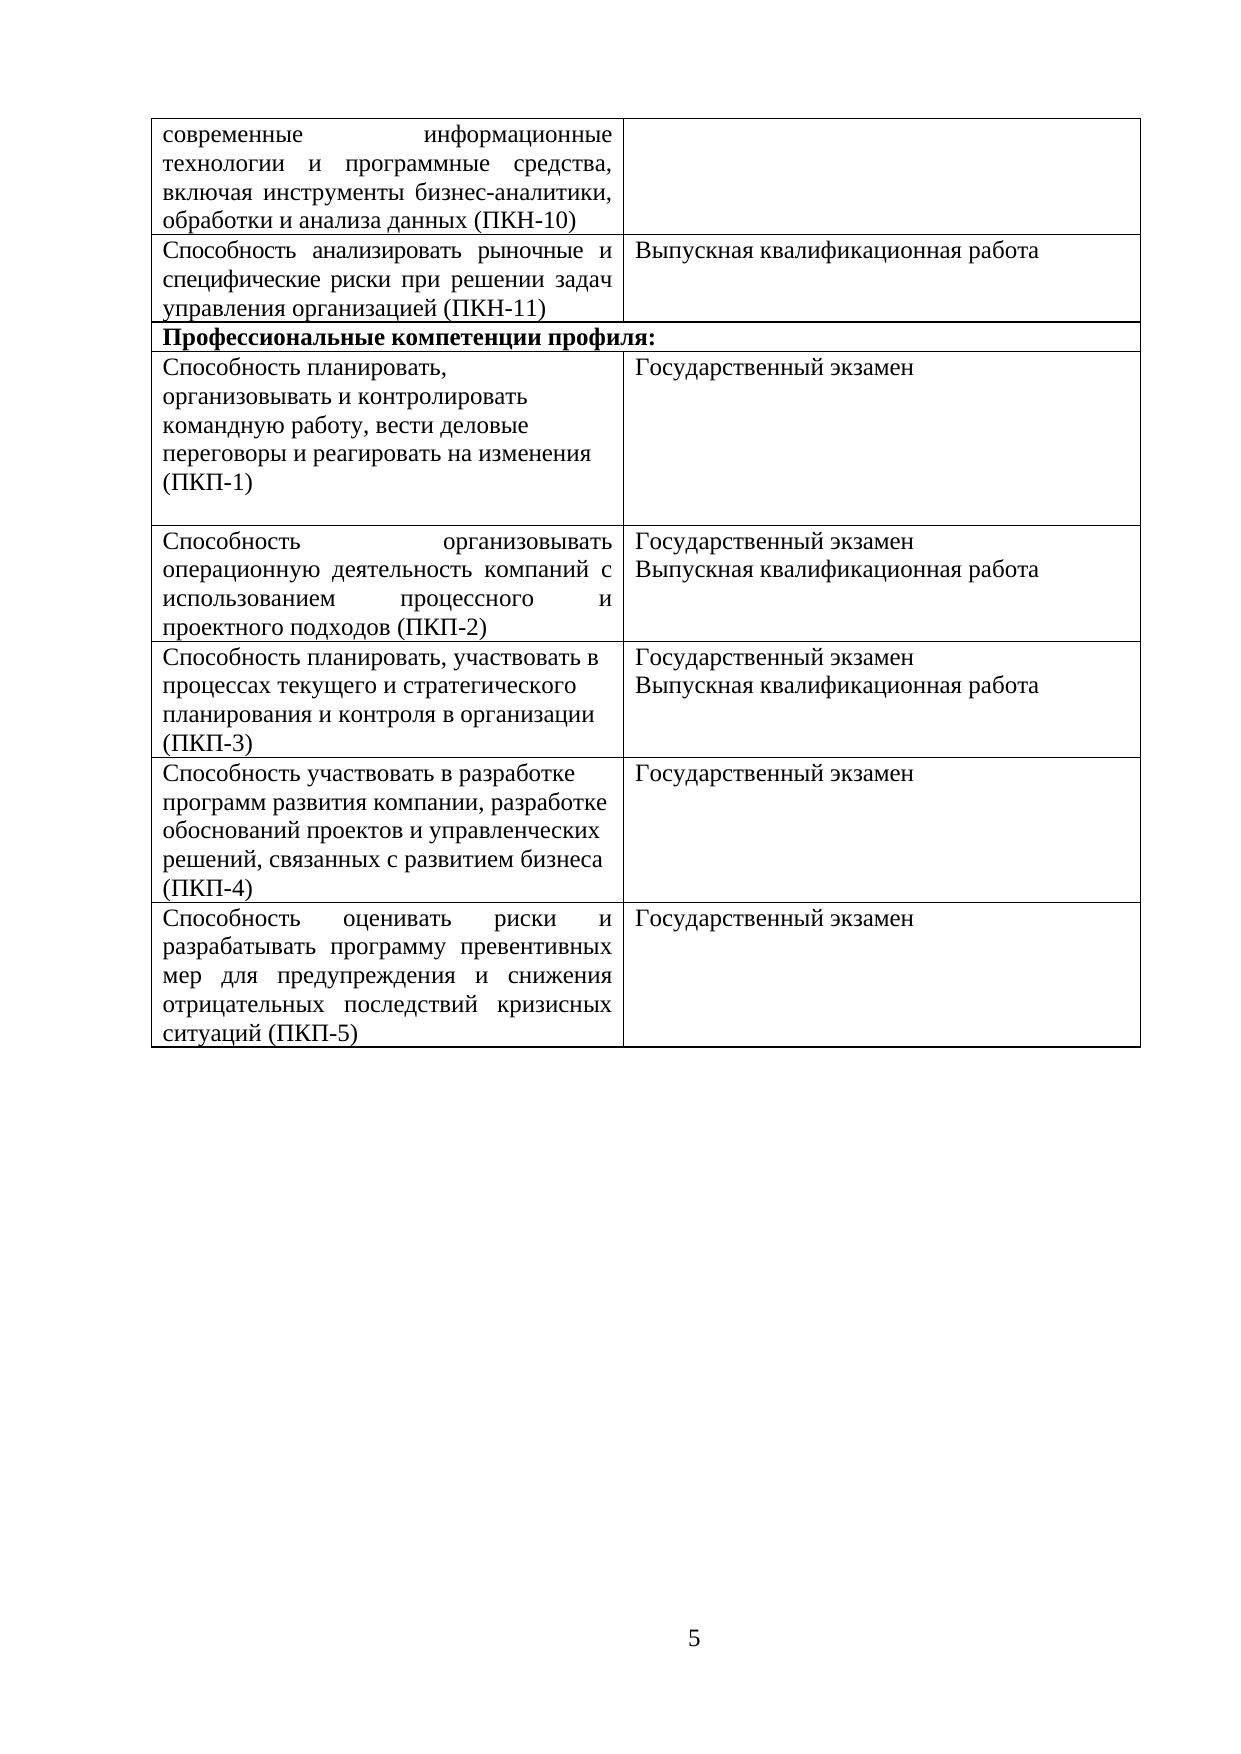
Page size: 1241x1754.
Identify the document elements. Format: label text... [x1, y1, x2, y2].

table_cell Способность планировать, организовывать и контролировать командную работу, вести деловые переговоры и реагировать на изменения (ПКП-1) [152, 352, 623, 525]
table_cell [152, 119, 623, 234]
table_cell Способность анализировать рыночные и специфические риски при решении задач управления организацией (ПКН-11) [152, 235, 623, 321]
table_cell Государственный экзамен Выпускная квалификационная работа [624, 526, 1140, 641]
table_cell Способность участвовать в разработке программ развития компании, разработке обоснований проектов и управленческих решений, связанных с развитием бизнеса (ПКП-4) [152, 758, 623, 902]
table_cell Государственный экзамен [624, 352, 1140, 525]
table_cell Способность организовывать операционную деятельность компаний с использованием процессного и проектного подходов (ПКП-2) [152, 526, 623, 641]
table_cell Государственный экзамен [624, 758, 1140, 902]
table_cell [624, 119, 1140, 234]
table_cell Способность оценивать риски и разрабатывать программу превентивных мер для предупреждения и снижения отрицательных последствий кризисных ситуаций (ПКП-5) [152, 903, 623, 1046]
table_cell Государственный экзамен [624, 903, 1140, 1046]
table_cell Государственный экзамен Выпускная квалификационная работа [624, 642, 1140, 757]
table_cell Выпускная квалификационная работа [624, 235, 1140, 321]
table_cell Способность планировать, участвовать в процессах текущего и стратегического планирования и контроля в организации (ПКП-3) [152, 642, 623, 757]
table_cell Профессиональные компетенции профиля: [152, 323, 1140, 351]
